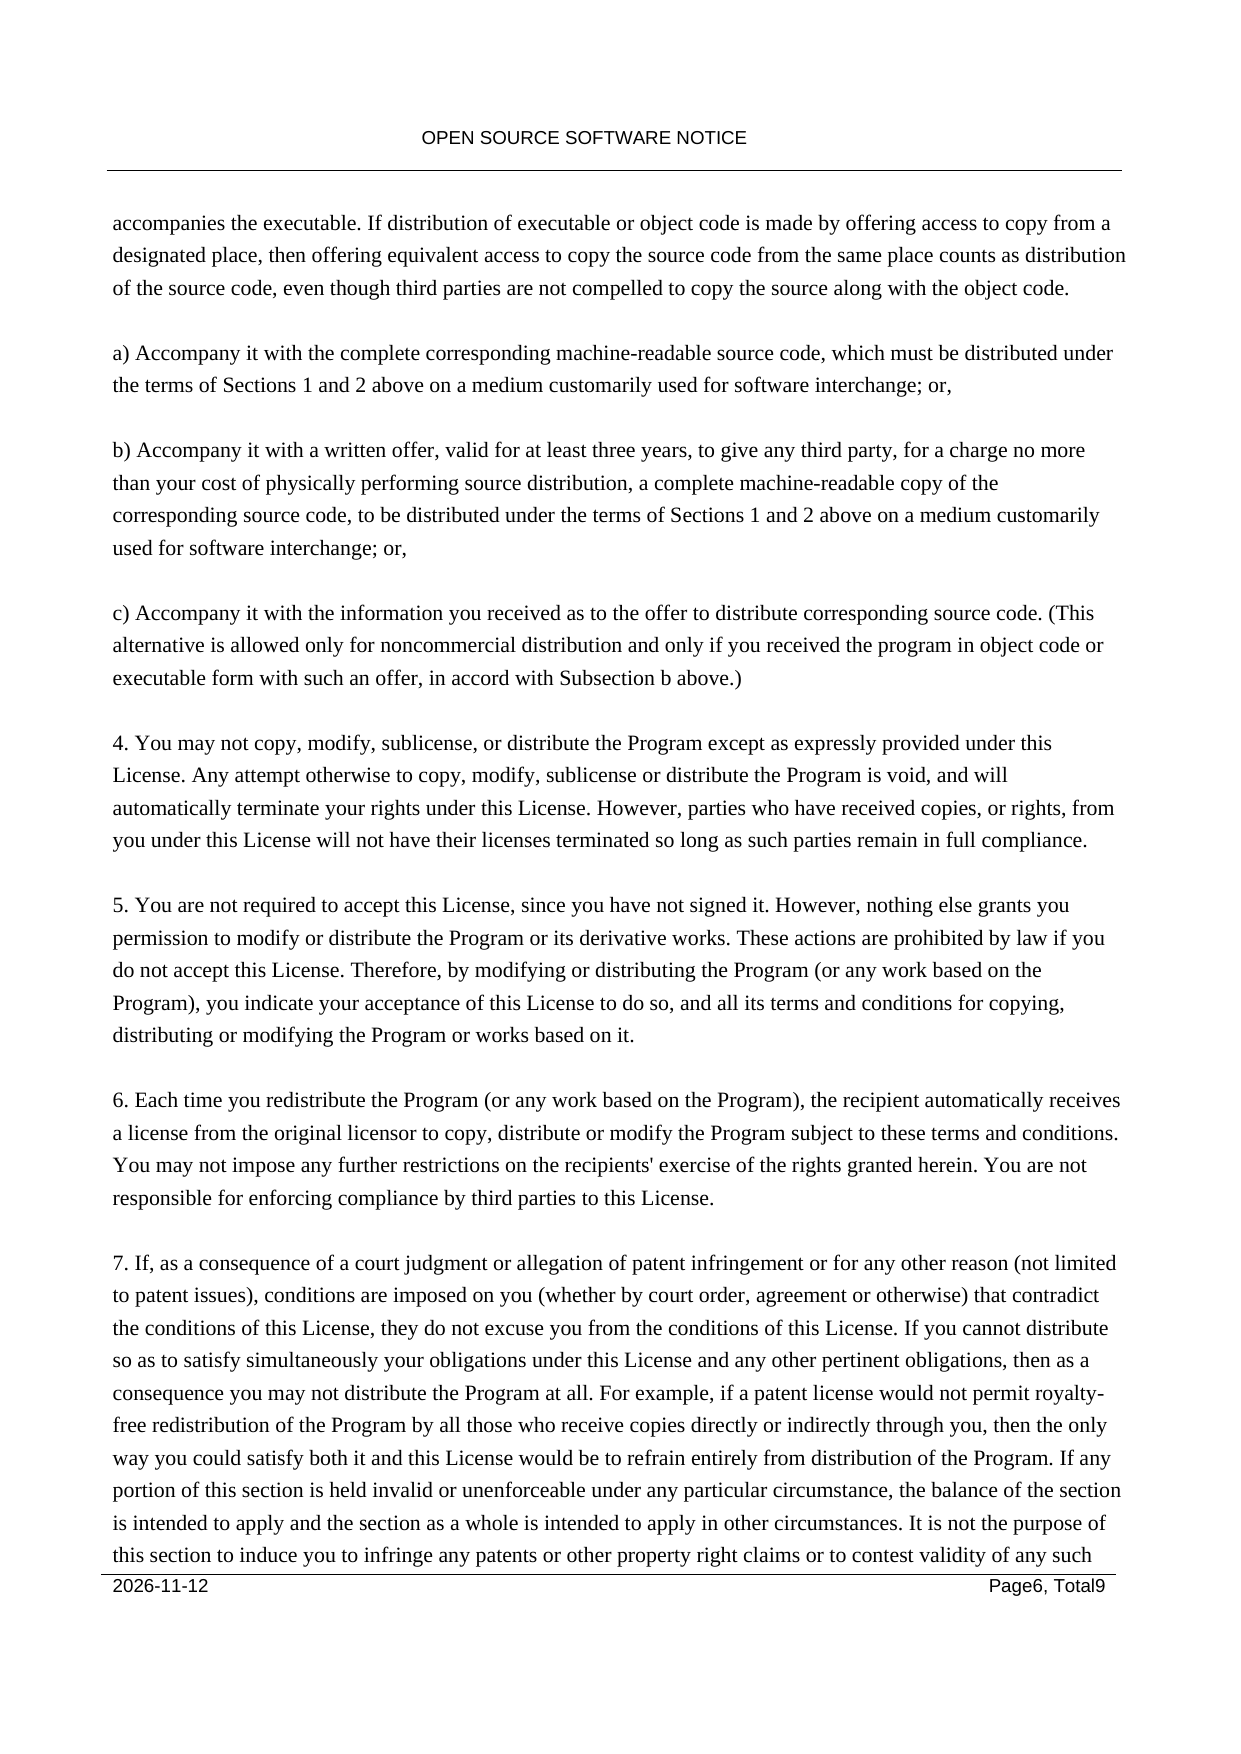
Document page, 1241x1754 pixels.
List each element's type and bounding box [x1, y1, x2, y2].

text [112, 206, 1128, 1571]
